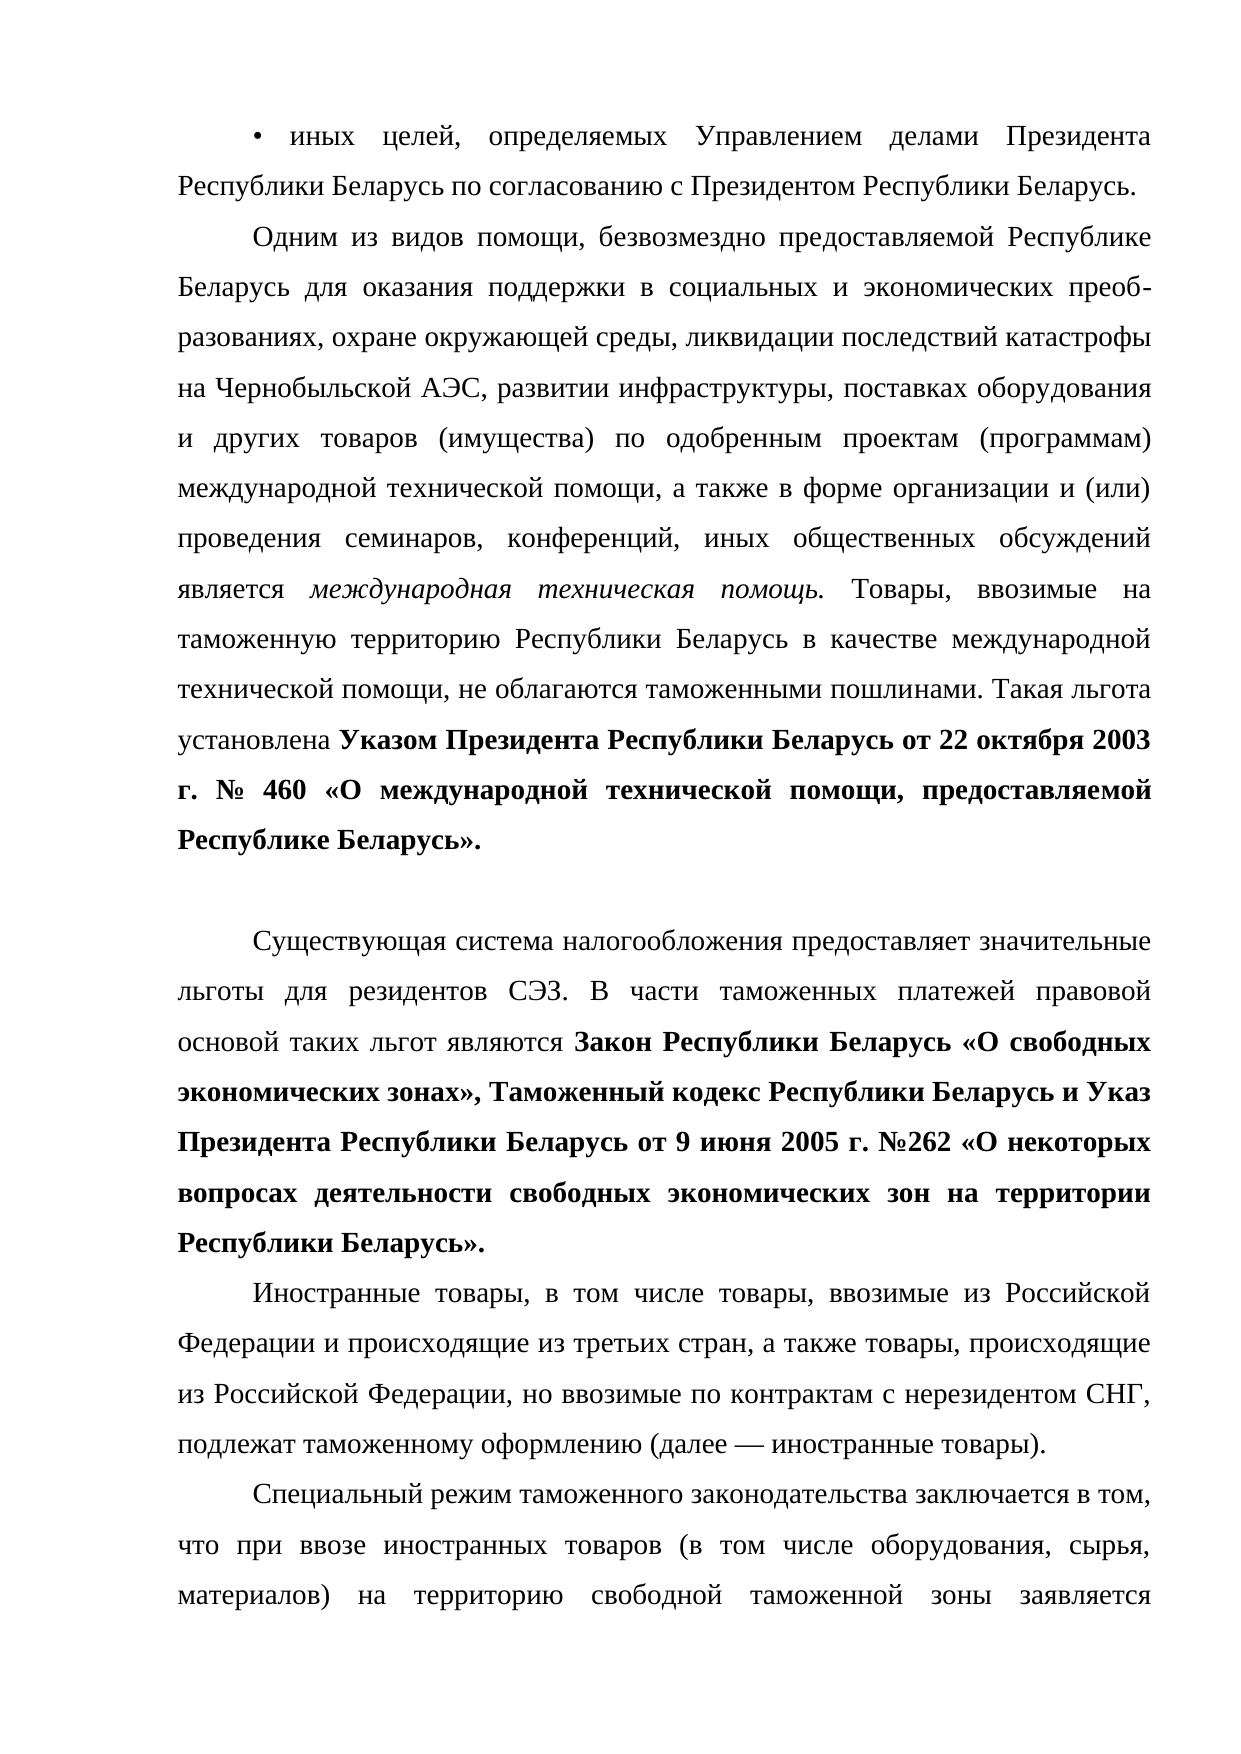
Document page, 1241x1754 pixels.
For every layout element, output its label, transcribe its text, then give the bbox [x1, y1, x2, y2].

text Иностранные товары, в том числе товары, ввозимые из Российской Федерации и происходящие из третьих стран, а также товары, происходящие из Российской Федерации, но ввозимые по контрактам с нерезидентом СНГ, подлежат таможенному оформлению (далее — иностранные товары). [177, 1275, 1152, 1460]
text • иных целей, определяемых Управлением делами Президента Республики Беларусь по согласованию с Президентом Республики Беларусь. [177, 118, 1152, 202]
text Одним из видов помощи, безвозмездно предоставляемой Республике Беларусь для оказания поддержки в социальных и экономических преобразованиях, охране окружающей среды, ликвидации последствий катастрофы на Чернобыльской АЭС, развитии инфраструктуры, поставках оборудования и других товаров (имущества) по одобренным проектам (программам) международной технической помощи, а также в форме организации и (или) проведения семинаров, конференций, иных общественных обсуждений является международная техническая помощь. Товары, ввозимые на таможенную территорию Республики Беларусь в качестве международной технической помощи, не облагаются таможенными пошлинами. Такая льгота установлена Указом Президента Республики Беларусь от 22 октября 2003 г. № 460 «О международной технической помощи, предоставляемой Республике Беларусь». [177, 219, 1152, 856]
text Существующая система налогообложения предоставляет значительные льготы для резидентов СЭЗ. В части таможенных платежей правовой основой таких льгот являются Закон Республики Беларусь «О свободных экономических зонах», Таможенный кодекс Республики Беларусь и Указ Президента Республики Беларусь от 9 июня 2005 г. №262 «О некоторых вопросах деятельности свободных экономических зон на территории Республики Беларусь». [177, 923, 1152, 1258]
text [177, 1477, 1152, 1611]
